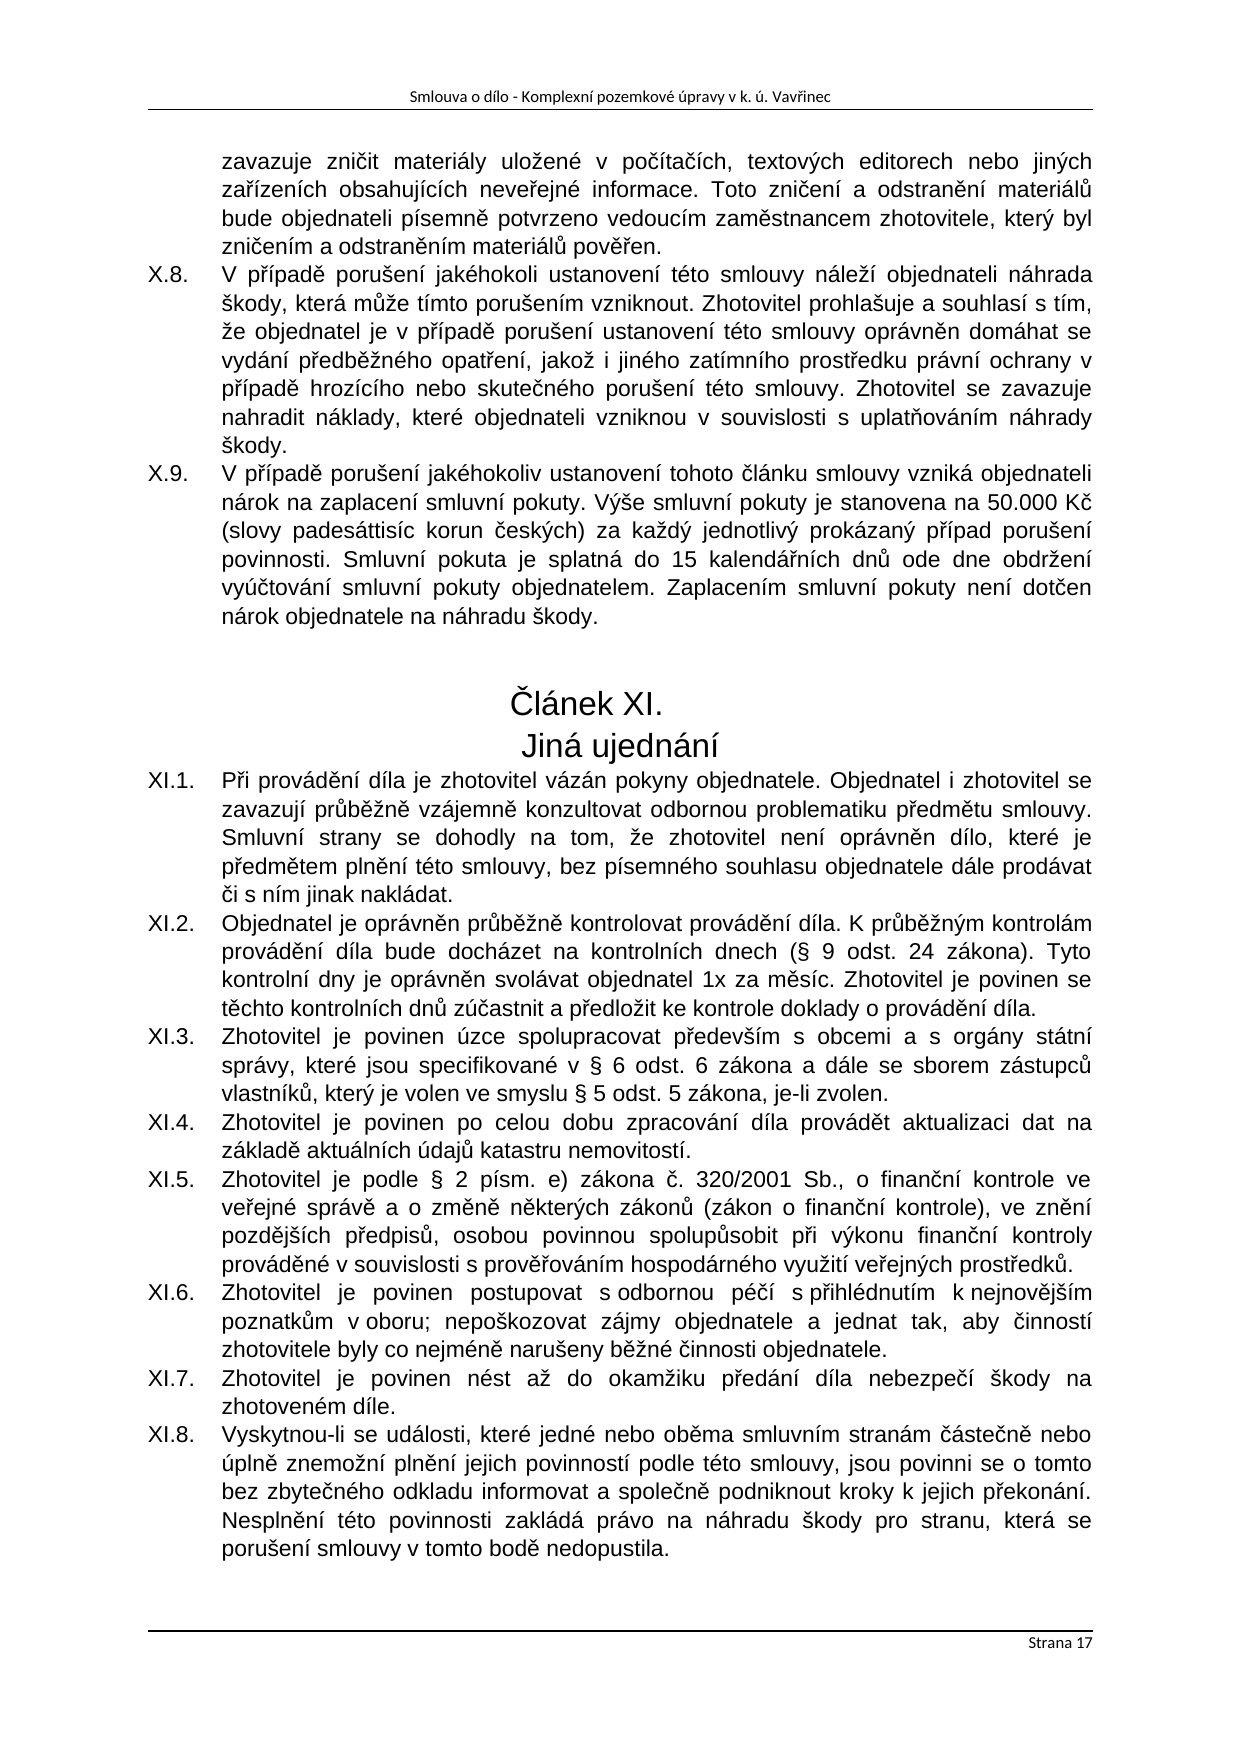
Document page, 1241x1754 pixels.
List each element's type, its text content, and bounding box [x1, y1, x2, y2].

list V případě porušení jakéhokoli ustanovení této smlouvy náleží objednateli náhrada škody, která může tímto porušením vzniknout. Zhotovitel prohlašuje a souhlasí s tím, že objednatel je v případě porušení ustanovení této smlouvy oprávněn domáhat se vydání předběžného opatření, jakož i jiného zatímního prostředku právní ochrany v případě hrozícího nebo skutečného porušení této smlouvy. Zhotovitel se zavazuje nahradit náklady, které objednateli vzniknou v souvislosti s uplatňováním náhrady škody. [148, 261, 1093, 458]
list Zhotovitel je povinen postupovat s odbornou péčí s přihlédnutím k nejnovějším poznatkům v oboru; nepoškozovat zájmy objednatele a jednat tak, aby činností zhotovitele byly co nejméně narušeny běžné činnosti objednatele. [148, 1279, 1093, 1362]
list V případě porušení jakéhokoliv ustanovení tohoto článku smlouvy vzniká objednateli nárok na zaplacení smluvní pokuty. Výše smluvní pokuty je stanovena na 50.000 Kč (slovy padesáttisíc korun českých) za každý jednotlivý prokázaný případ porušení povinnosti. Smluvní pokuta je splatná do 15 kalendářních dnů ode dne obdržení vyúčtování smluvní pokuty objednatelem. Zaplacením smluvní pokuty není dotčen nárok objednatele na náhradu škody. [148, 460, 1093, 629]
list Zhotovitel je povinen po celou dobu zpracování díla provádět aktualizaci dat na základě aktuálních údajů katastru nemovitostí. [148, 1109, 1093, 1163]
list Vyskytnou-li se události, které jedné nebo oběma smluvním stranám částečně nebo úplně znemožní plnění jejich povinností podle této smlouvy, jsou povinni se o tomto bez zbytečného odkladu informovat a společně podniknout kroky k jejich překonání. Nesplnění této povinnosti zakládá právo na náhradu škody pro stranu, která se porušení smlouvy v tomto bodě nedopustila. [148, 1421, 1093, 1562]
list Zhotovitel je povinen nést až do okamžiku předání díla nebezpečí škody na zhotoveném díle. [148, 1364, 1093, 1419]
list Zhotovitel je povinen úzce spolupracovat především s obcemi a s orgány státní správy, které jsou specifikované v § 6 odst. 6 zákona a dále se sborem zástupců vlastníků, který je volen ve smyslu § 5 odst. 5 zákona, je-li zvolen. [148, 1023, 1093, 1107]
list Při provádění díla je zhotovitel vázán pokyny objednatele. Objednatel i zhotovitel se zavazují průběžně vzájemně konzultovat odbornou problematiku předmětu smlouvy. Smluvní strany se dohodly na tom, že zhotovitel není oprávněn dílo, které je předmětem plnění této smlouvy, bez písemného souhlasu objednatele dále prodávat či s ním jinak nakládat. [148, 767, 1093, 907]
subtitle Jiná ujednání [148, 684, 1093, 764]
list Objednatel je oprávněn průběžně kontrolovat provádění díla. K průběžným kontrolám provádění díla bude docházet na kontrolních dnech (§ 9 odst. 24 zákona). Tyto kontrolní dny je oprávněn svolávat objednatel 1x za měsíc. Zhotovitel je povinen se těchto kontrolních dnů zúčastnit a předložit ke kontrole doklady o provádění díla. [148, 909, 1093, 1021]
list Zhotovitel je podle § 2 písm. e) zákona č. 320/2001 Sb., o finanční kontrole ve veřejné správě a o změně některých zákonů (zákon o finanční kontrole), ve znění pozdějších předpisů, osobou povinnou spolupůsobit při výkonu finanční kontroly prováděné v souvislosti s prověřováním hospodárného využití veřejných prostředků. [148, 1166, 1093, 1277]
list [148, 148, 1093, 259]
